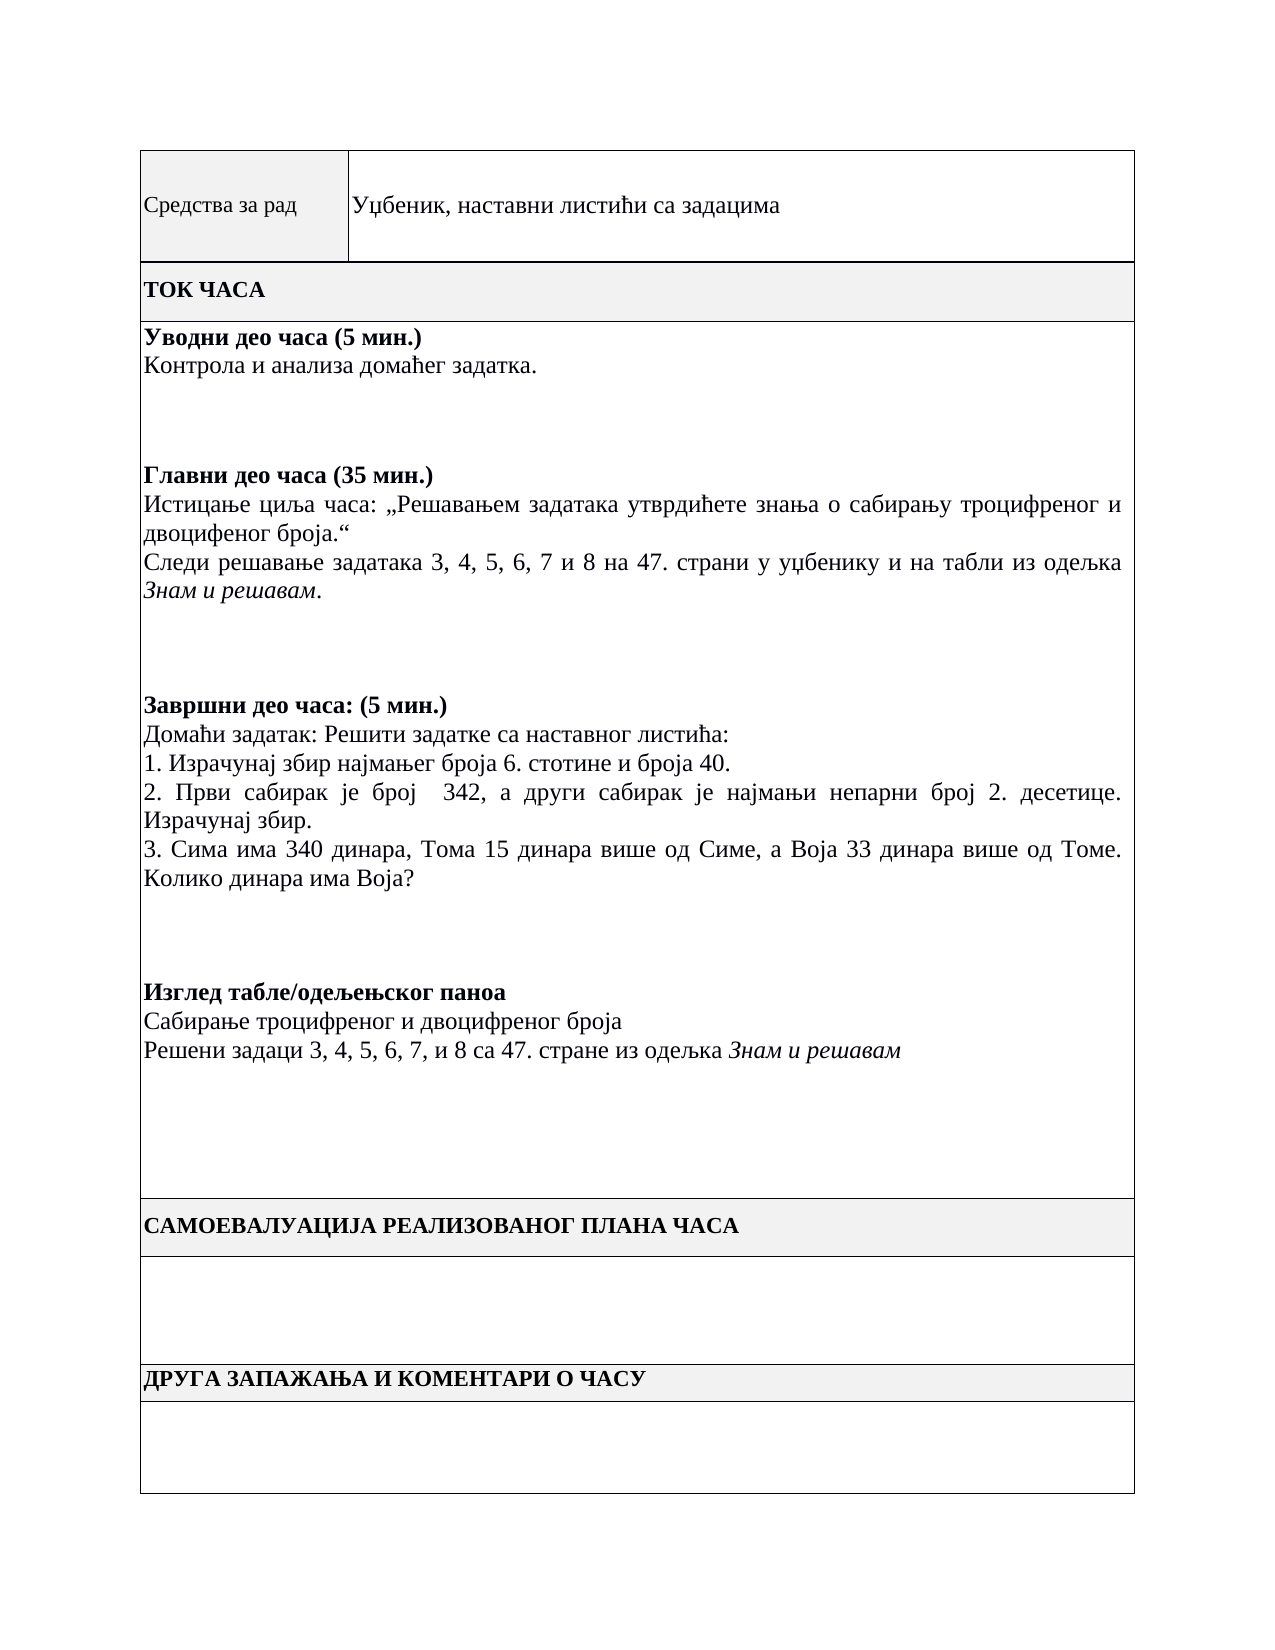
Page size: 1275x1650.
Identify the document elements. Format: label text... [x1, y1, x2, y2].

table_cell [141, 1402, 1134, 1492]
table_cell Уџбеник, наставни листићи са задацима [349, 151, 1134, 261]
table_cell ДРУГА ЗАПАЖАЊА И КОМЕНТАРИ О ЧАСУ [141, 1365, 1134, 1401]
table_cell ТОК ЧАСА [141, 263, 1134, 321]
table_cell Средства за рад [141, 151, 348, 261]
table_cell [141, 1257, 1134, 1364]
table_cell Уводни део часа (5 мин.) Контрола и анализа домаћег задатка. Главни део часа (35 мин.) Истицање циља часа: „Решавањем задатака утврдићете знања о сабирању троцифреног и двоцифеног броја.“ Следи решавање задатака 3, 4, 5, 6, 7 и 8 на 47. страни у уџбенику и на табли из одељка Знам и решавам. Завршни део часа: (5 мин.) Домаћи задатак: Решити задатке са наставног листића: 1. Израчунај збир најмањег броја 6. стотине и броја 40. 2. Први сабирак је број 342, а други сабирак је најмањи непарни број 2. десетице. Израчунај збир. 3. Сима има 340 динара, Тома 15 динара више од Симе, а Воја 33 динара више од Томе. Колико динара има Воја? Изглед табле/одељењског паноа Сабирање троцифреног и двоцифреног броја Решени задаци 3, 4, 5, 6, 7, и 8 са 47. стране из одељка Знам и решавам [141, 322, 1134, 1198]
table_cell САМОЕВАЛУАЦИЈА РЕАЛИЗОВАНОГ ПЛАНА ЧАСА [141, 1199, 1134, 1256]
